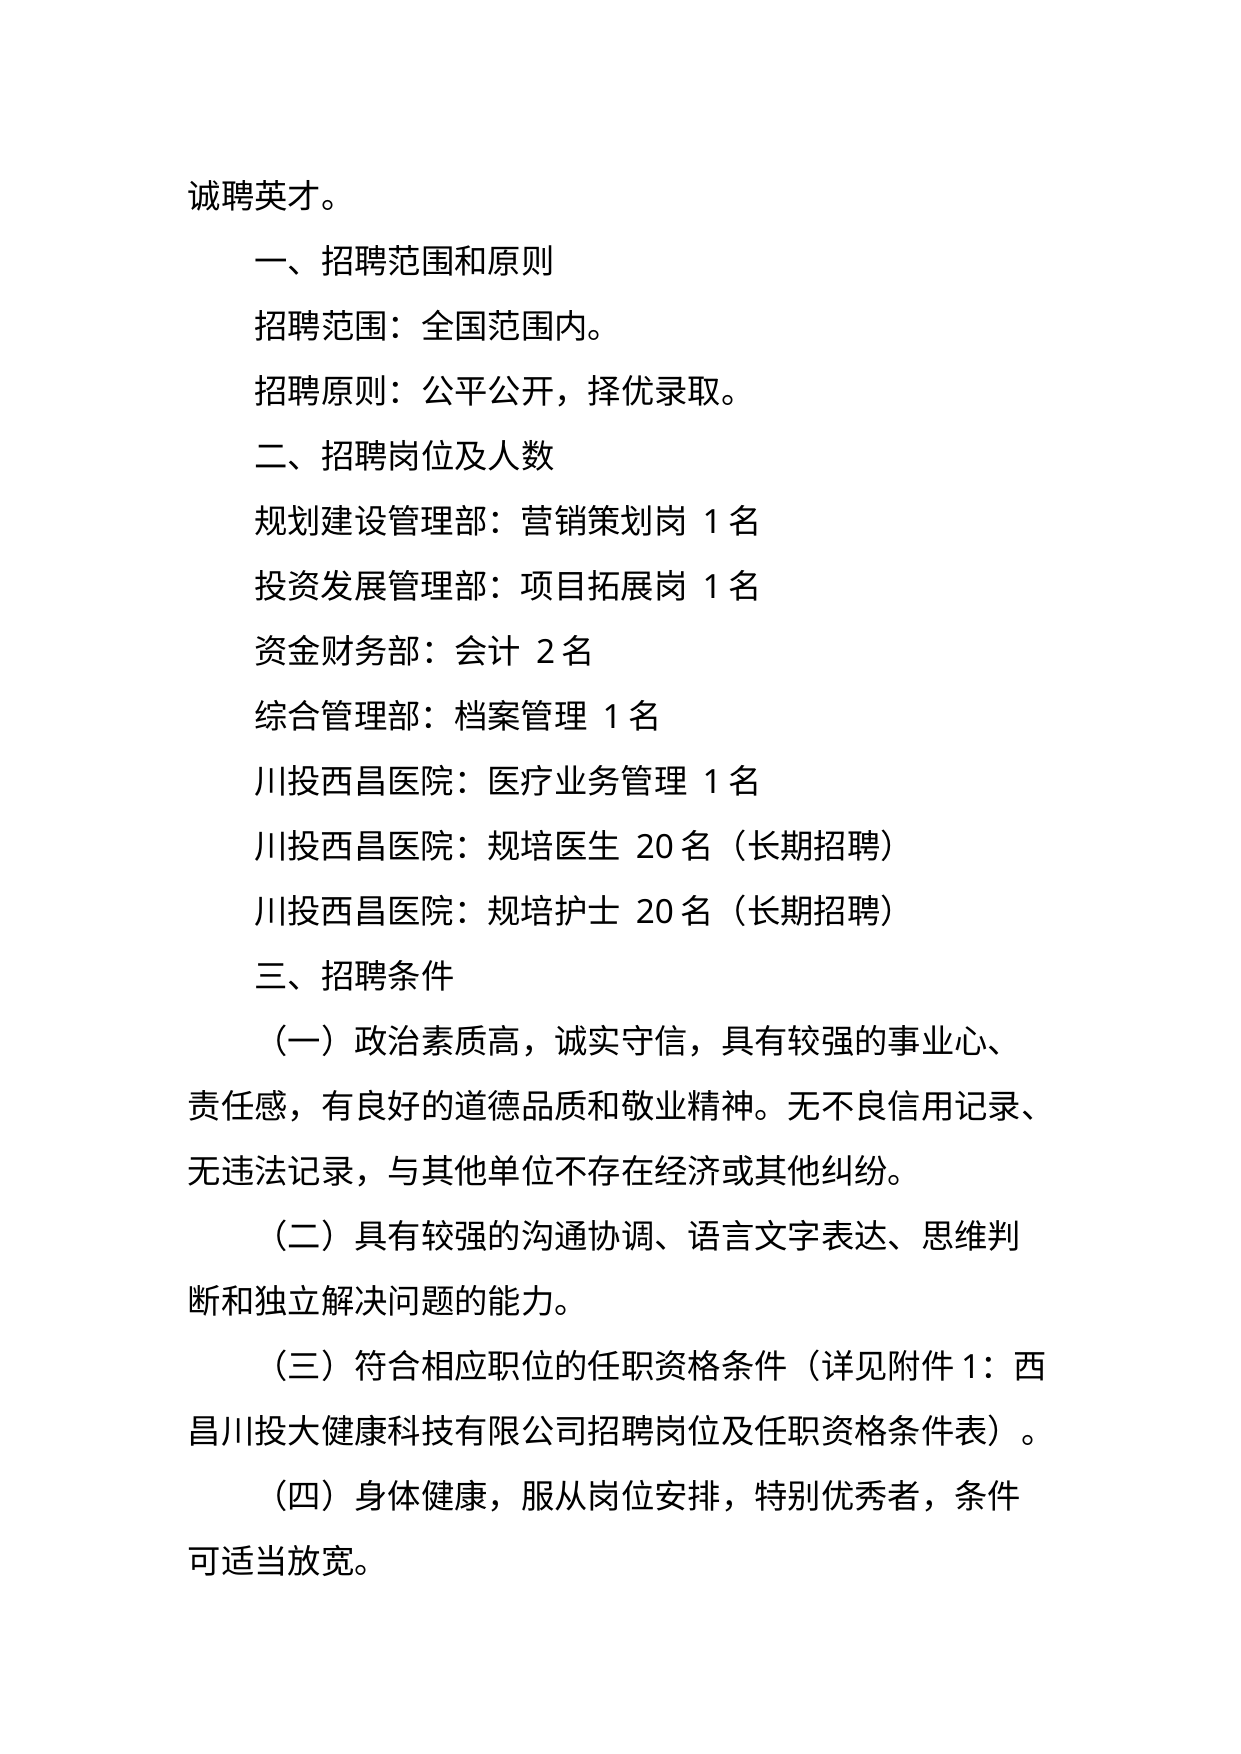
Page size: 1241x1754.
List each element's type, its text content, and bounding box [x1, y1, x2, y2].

text 资金财务部：会计 2名 [187, 617, 1053, 682]
text 招聘原则：公平公开，择优录取。 [187, 357, 1053, 422]
text （四）身体健康，服从岗位安排，特别优秀者，条件可适当放宽。 [187, 1462, 1053, 1592]
text 川投西昌医院：规培护士 20名（长期招聘） [254, 877, 1053, 942]
text 川投西昌医院：医疗业务管理 1名 [254, 747, 1053, 812]
text （三）符合相应职位的任职资格条件（详见附件1：西昌川投大健康科技有限公司招聘岗位及任职资格条件表）。 [187, 1332, 1053, 1462]
text （一）政治素质高，诚实守信，具有较强的事业心、责任感，有良好的道德品质和敬业精神。无不良信用记录、无违法记录，与其他单位不存在经济或其他纠纷。 [187, 1007, 1053, 1202]
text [187, 162, 1053, 227]
text （二）具有较强的沟通协调、语言文字表达、思维判断和独立解决问题的能力。 [187, 1202, 1053, 1332]
text 一、招聘范围和原则 [187, 227, 1053, 292]
text 二、招聘岗位及人数 [187, 422, 1053, 487]
text 三、招聘条件 [187, 942, 1053, 1007]
text 川投西昌医院：规培医生 20名（长期招聘） [254, 812, 1053, 877]
text 投资发展管理部：项目拓展岗 1名 [254, 552, 1053, 617]
text 招聘范围：全国范围内。 [187, 292, 1053, 357]
text 规划建设管理部：营销策划岗 1名 [254, 487, 1053, 552]
text 综合管理部：档案管理 1名 [254, 682, 1053, 747]
